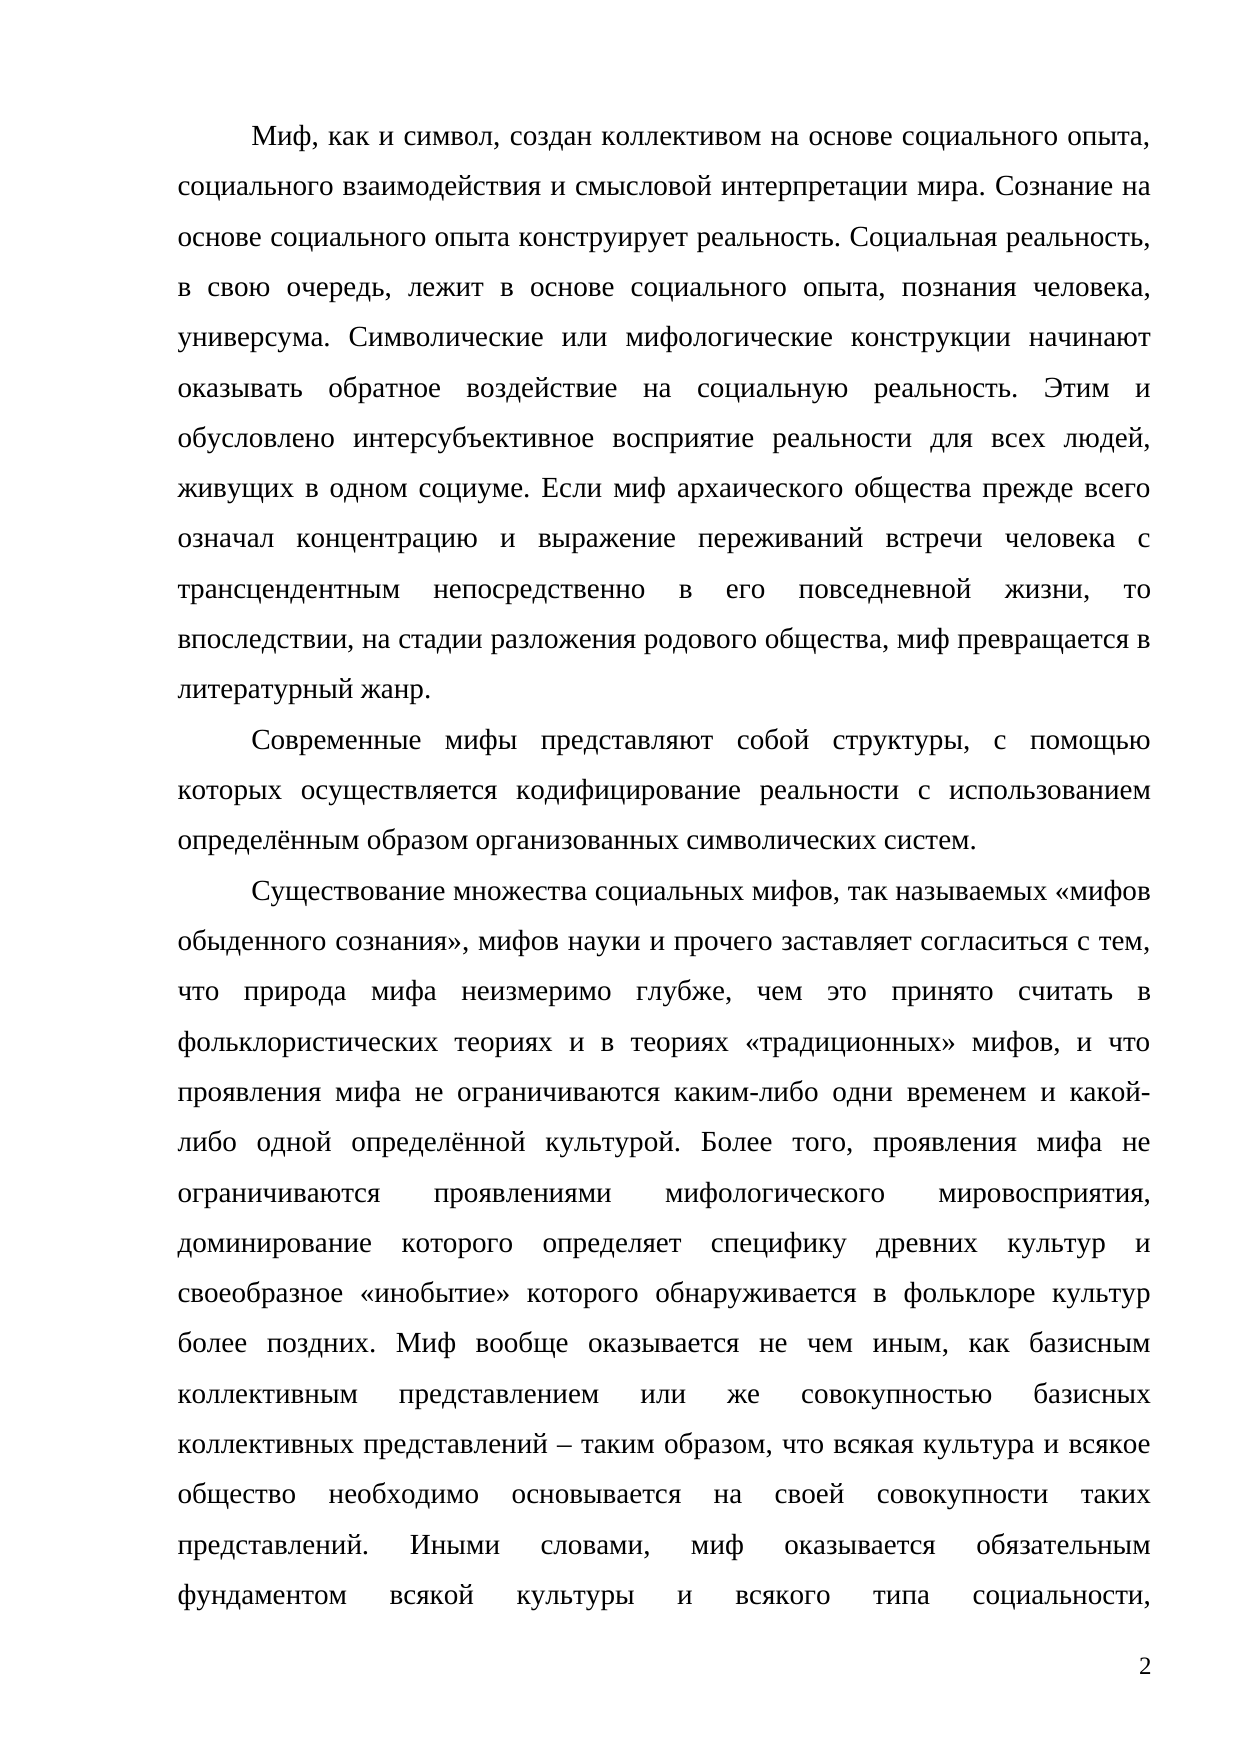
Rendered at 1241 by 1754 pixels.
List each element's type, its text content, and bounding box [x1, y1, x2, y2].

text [177, 873, 1152, 1611]
text Миф, как и символ, создан коллективом на основе социального опыта, социального взаимодействия и смысловой интерпретации мира. Сознание на основе социального опыта конструирует реальность. Социальная реальность, в свою очередь, лежит в основе социального опыта, познания человека, универсума. Символические или мифологические конструкции начинают оказывать обратное воздействие на социальную реальность. Этим и обусловлено интерсубъективное восприятие реальности для всех людей, живущих в одном социуме. Если миф архаического общества прежде всего означал концентрацию и выражение переживаний встречи человека с трансцендентным непосредственно в его повседневной жизни, то впоследствии, на стадии разложения родового общества, миф превращается в литературный жанр. [177, 118, 1152, 705]
text Современные мифы представляют собой структуры, с помощью которых осуществляется кодифицирование реальности с использованием определённым образом организованных символических систем. [177, 722, 1152, 856]
